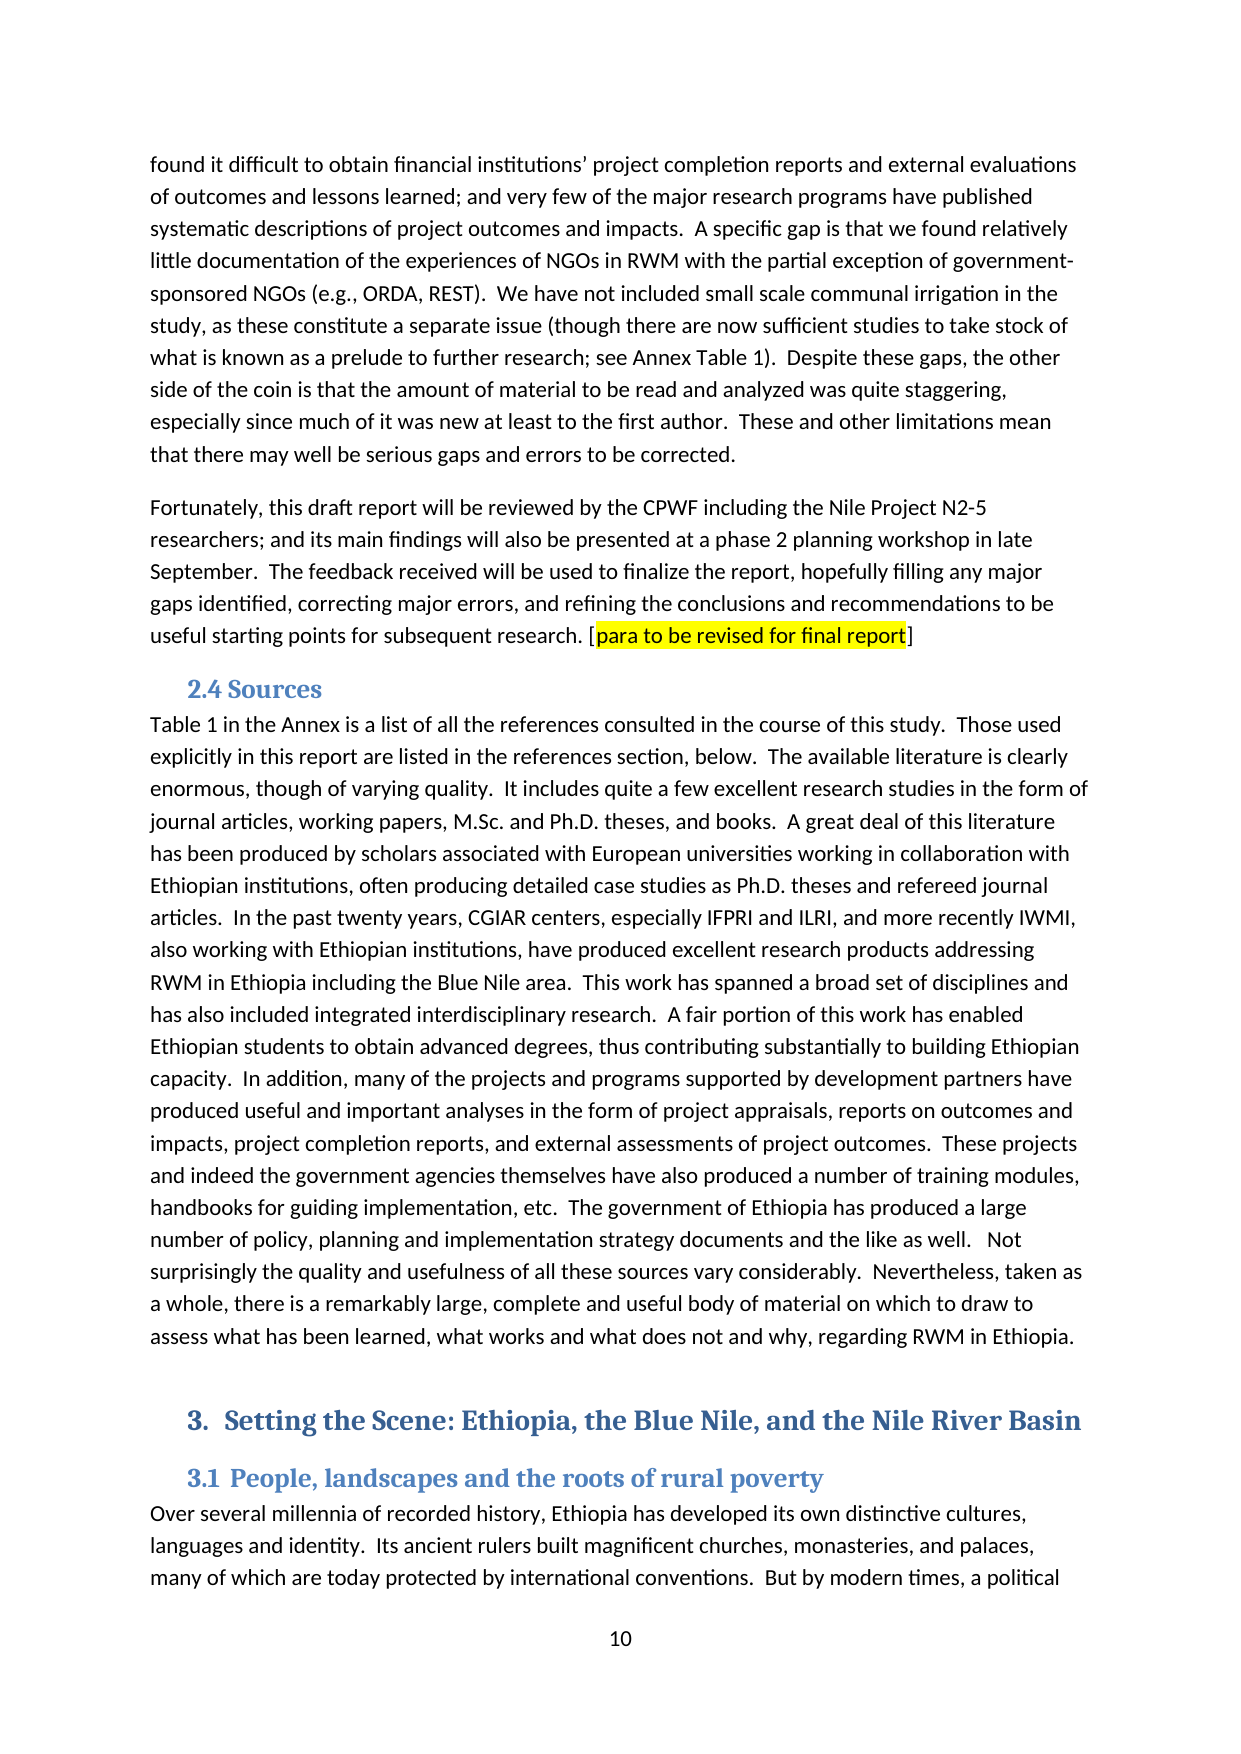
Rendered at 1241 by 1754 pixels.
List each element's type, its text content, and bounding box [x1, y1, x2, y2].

text Fortunately, this draft report will be reviewed by the CPWF including the Nile Project N2-5 researchers; and its main findings will also be presented at a phase 2 planning workshop in late September. The feedback received will be used to finalize the report, hopefully filling any major gaps identified, correcting major errors, and refining the conclusions and recommendations to be useful starting points for subsequent research. [para to be revised for final report] [150, 493, 1090, 649]
subtitle 2.4 Sources [187, 674, 1090, 706]
subtitle Setting the Scene: Ethiopia, the Blue Nile, and the Nile River Basin [187, 1404, 1090, 1437]
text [150, 1499, 1090, 1591]
text Table 1 in the Annex is a list of all the references consulted in the course of this study. Those used explicitly in this report are listed in the references section, below. The available literature is clearly enormous, though of varying quality. It includes quite a few excellent research studies in the form of journal articles, working papers, M.Sc. and Ph.D. theses, and books. A great deal of this literature has been produced by scholars associated with European universities working in collaboration with Ethiopian institutions, often producing detailed case studies as Ph.D. theses and refereed journal articles. In the past twenty years, CGIAR centers, especially IFPRI and ILRI, and more recently IWMI, also working with Ethiopian institutions, have produced excellent research products addressing RWM in Ethiopia including the Blue Nile area. This work has spanned a broad set of disciplines and has also included integrated interdisciplinary research. A fair portion of this work has enabled Ethiopian students to obtain advanced degrees, thus contributing substantially to building Ethiopian capacity. In addition, many of the projects and programs supported by development partners have produced useful and important analyses in the form of project appraisals, reports on outcomes and impacts, project completion reports, and external assessments of project outcomes. These projects and indeed the government agencies themselves have also produced a number of training modules, handbooks for guiding implementation, etc. The government of Ethiopia has produced a large number of policy, planning and implementation strategy documents and the like as well. Not surprisingly the quality and usefulness of all these sources vary considerably. Nevertheless, taken as a whole, there is a remarkably large, complete and useful body of material on which to draw to assess what has been learned, what works and what does not and why, regarding RWM in Ethiopia. [150, 710, 1090, 1350]
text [150, 150, 1090, 468]
subtitle People, landscapes and the roots of rural poverty [187, 1463, 1090, 1494]
